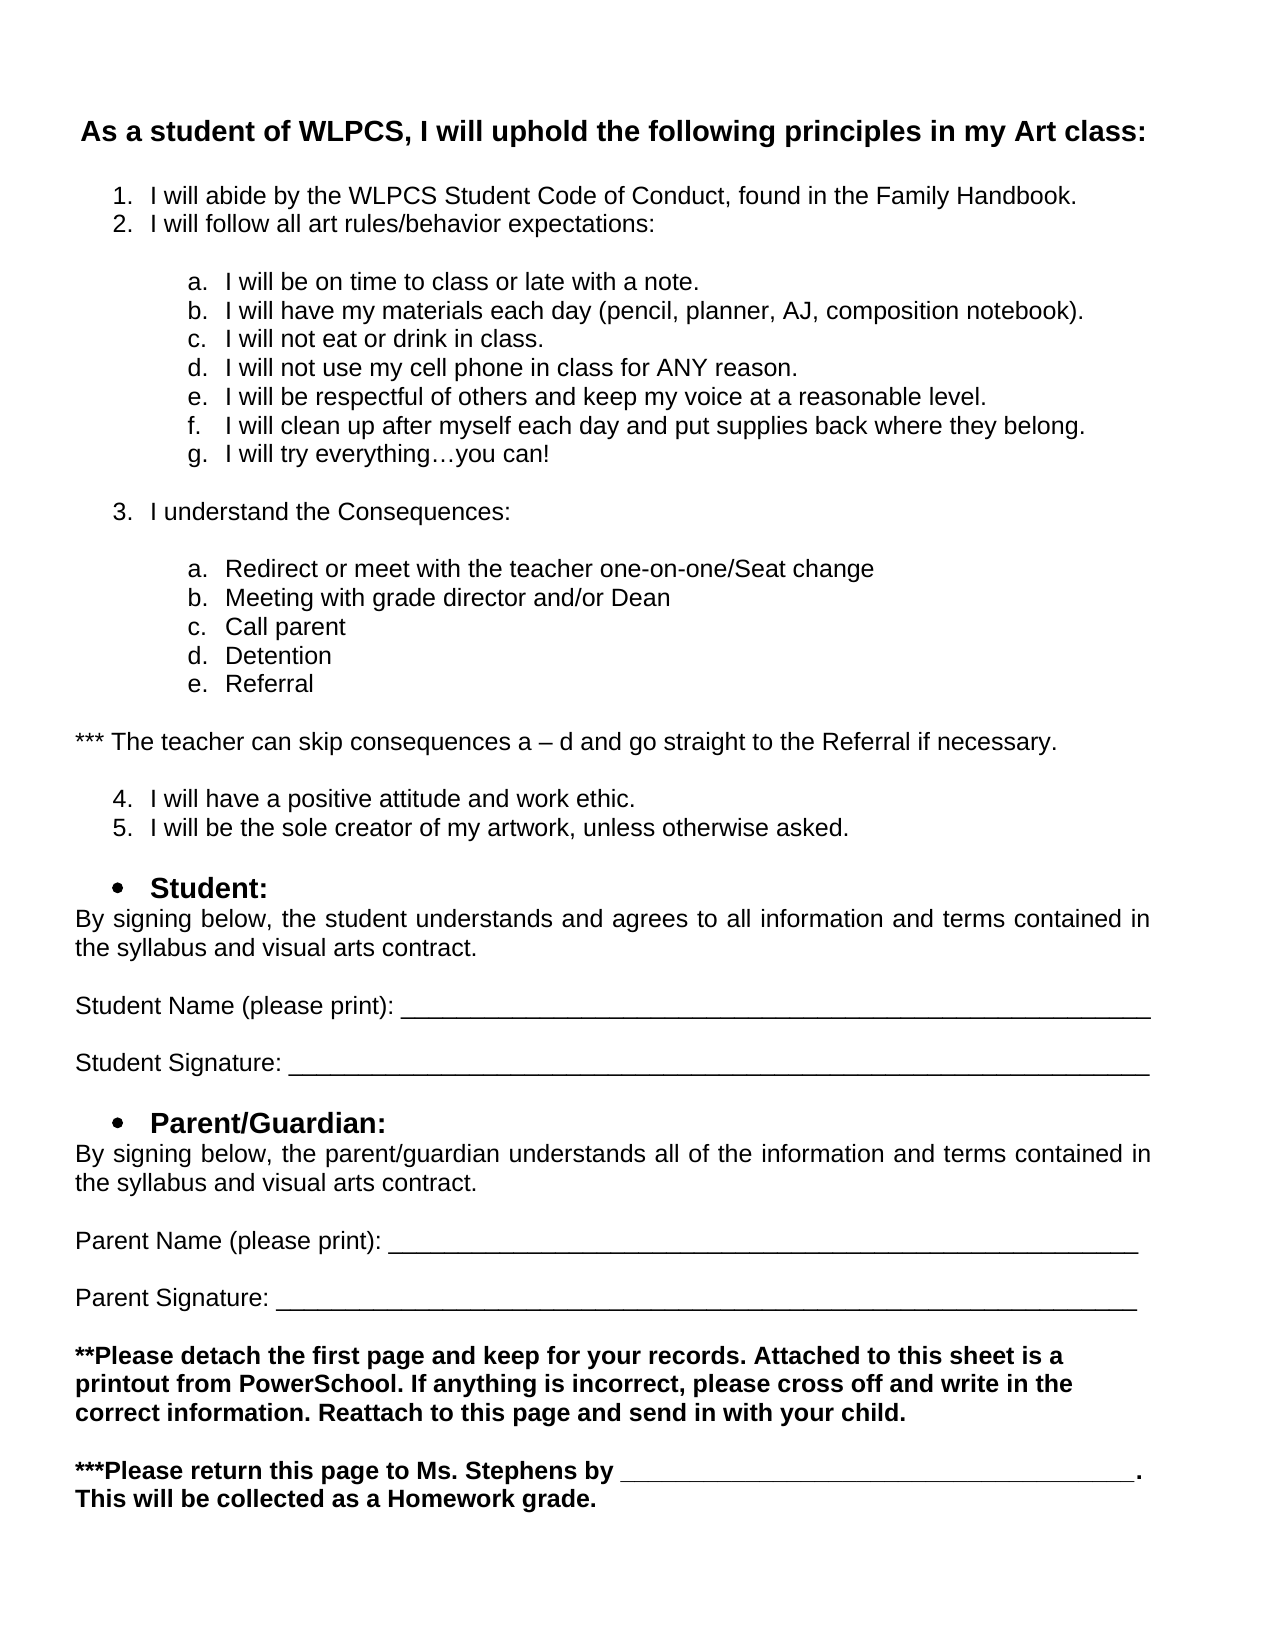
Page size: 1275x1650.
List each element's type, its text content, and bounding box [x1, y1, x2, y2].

text *** The teacher can skip consequences a – d and go straight to the Referral if necessary. [75, 727, 1153, 756]
text Parent Name (please print): ______________________________________________________ [75, 1226, 1153, 1254]
list I will have my materials each day (pencil, planner, AJ, composition notebook). [187, 296, 1153, 324]
list I will be on time to class or late with a note. [187, 267, 1153, 296]
list Call parent [187, 612, 1153, 641]
list Referral [187, 669, 1153, 698]
list I will not use my cell phone in class for ANY reason. [187, 353, 1153, 382]
list Meeting with grade director and/or Dean [187, 583, 1153, 612]
text This will be collected as a Homework grade. [75, 1484, 1153, 1513]
list I will not eat or drink in class. [187, 324, 1153, 353]
text Student Signature: ______________________________________________________________ [75, 1048, 1153, 1077]
list I will have a positive attitude and work ethic. [112, 784, 1153, 813]
list Parent/Guardian: [112, 1106, 1153, 1139]
list Detention [187, 641, 1153, 669]
list I will be respectful of others and keep my voice at a reasonable level. [187, 382, 1153, 411]
text ***Please return this page to Ms. Stephens by _____________________________________. [75, 1456, 1153, 1484]
list I will follow all art rules/behavior expectations: [112, 209, 1153, 238]
list I understand the Consequences: [112, 497, 1153, 526]
list Redirect or meet with the teacher one-on-one/Seat change [187, 554, 1153, 583]
list I will be the sole creator of my artwork, unless otherwise asked. [112, 813, 1153, 842]
list Student: [112, 871, 1153, 904]
text By signing below, the student understands and agrees to all information and terms contained in the syllabus and visual arts contract. [75, 904, 1153, 962]
list I will abide by the WLPCS Student Code of Conduct, found in the Family Handbook. [112, 181, 1153, 209]
text Student Name (please print): ______________________________________________________ [75, 991, 1153, 1019]
text **Please detach the first page and keep for your records. Attached to this sheet is a printout from PowerSchool. If anything is incorrect, please cross off and write in the correct information. Reattach to this page and send in with your child. [75, 1341, 1153, 1427]
text As a student of WLPCS, I will uphold the following principles in my Art class: [75, 113, 1153, 147]
list I will clean up after myself each day and put supplies back where they belong. [187, 411, 1153, 439]
text By signing below, the parent/guardian understands all of the information and terms contained in the syllabus and visual arts contract. [75, 1139, 1153, 1197]
list I will try everything…you can! [187, 439, 1153, 468]
text Parent Signature: ______________________________________________________________ [75, 1283, 1153, 1312]
